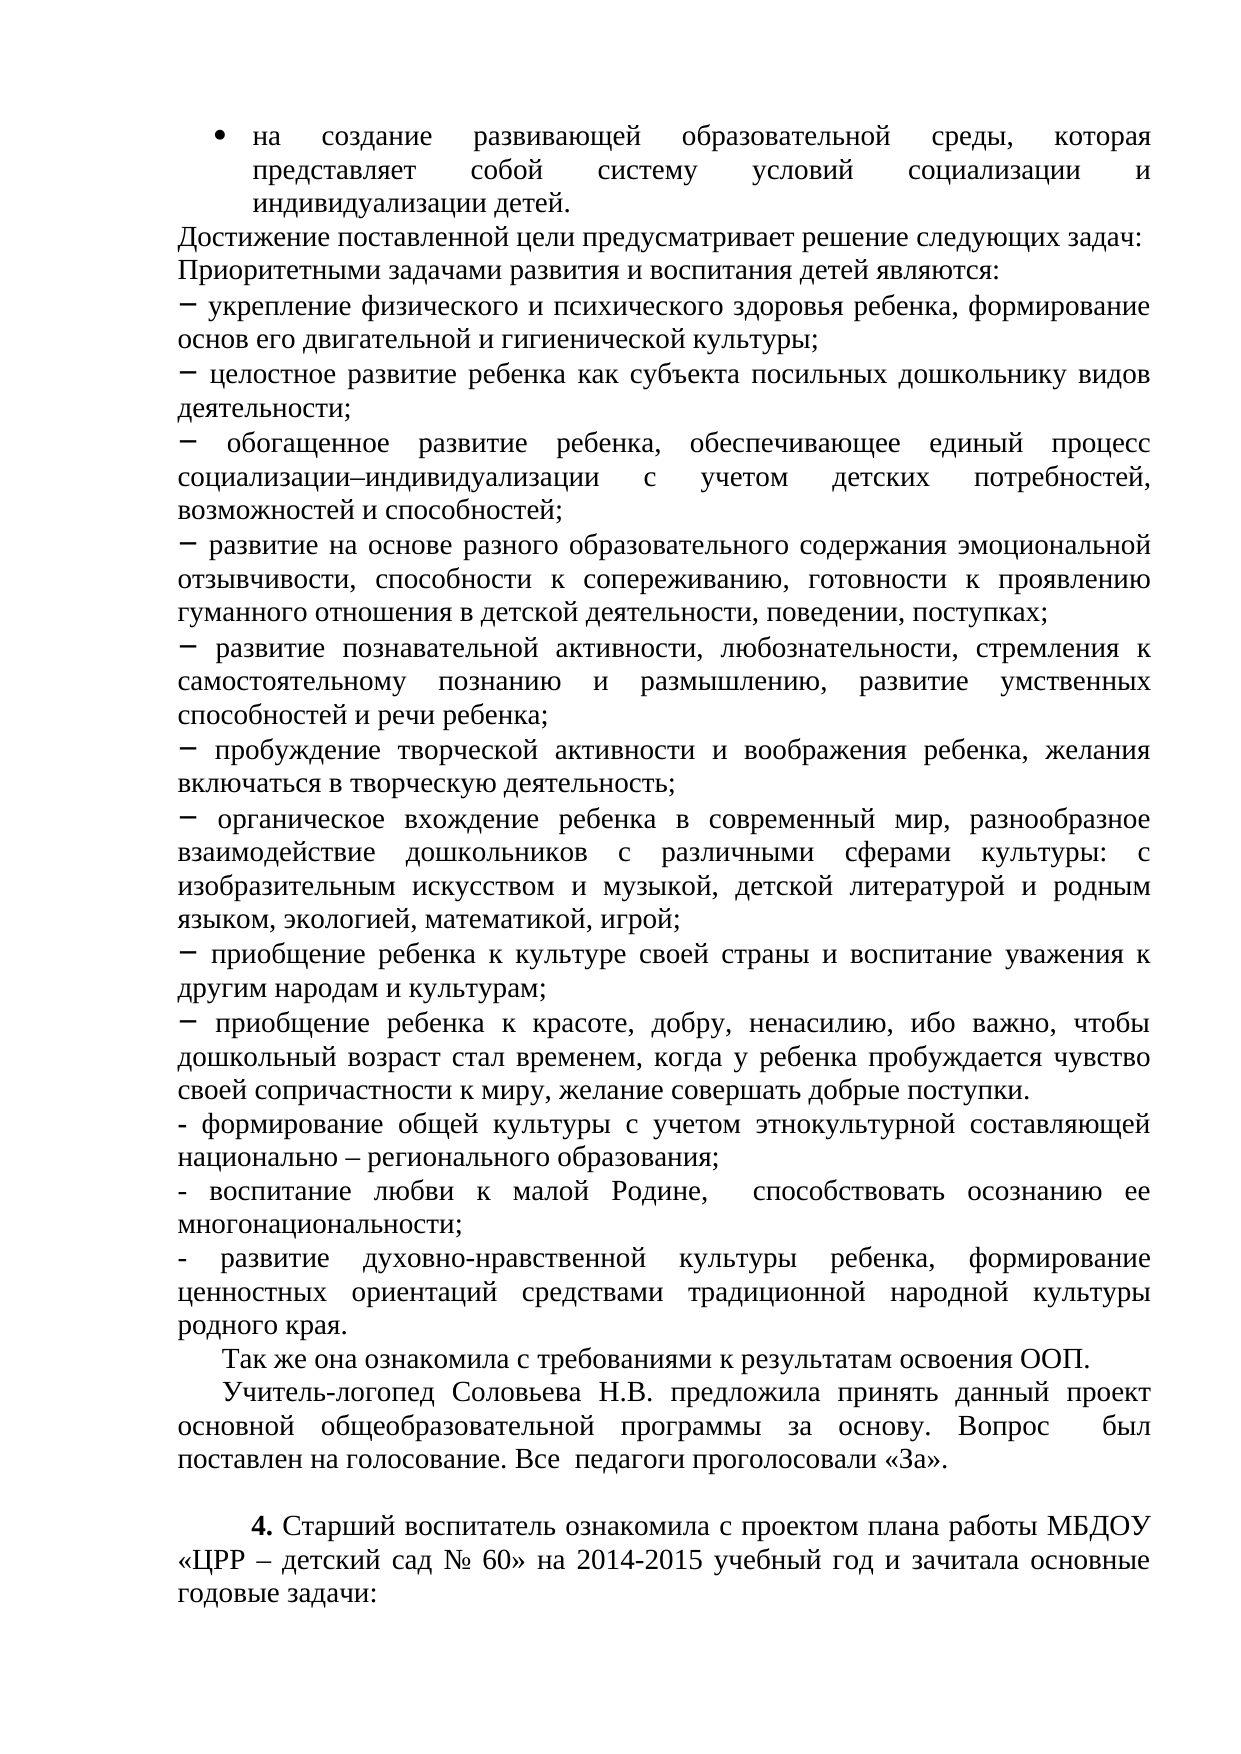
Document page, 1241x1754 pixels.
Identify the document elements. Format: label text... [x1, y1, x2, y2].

text 4. Старший воспитатель ознакомила с проектом плана работы МБДОУ «ЦРР – детский сад № 60» на 2014-2015 учебный год и зачитала основные годовые задачи: [177, 1508, 1152, 1609]
text ‒ обогащенное развитие ребенка, обеспечивающее единый процесс социализации–индивидуализации с учетом детских потребностей, возможностей и способностей; [177, 423, 1152, 526]
text ‒ развитие познавательной активности, любознательности, стремления к самостоятельному познанию и размышлению, развитие умственных способностей и речи ребенка; [177, 628, 1152, 730]
text Приоритетными задачами развития и воспитания детей являются: [177, 252, 1152, 286]
text - формирование общей культуры с учетом этнокультурной составляющей национально – регионального образования; [177, 1106, 1152, 1173]
text Так же она ознакомила с требованиями к результатам освоения ООП. [177, 1341, 1152, 1374]
text Учитель-логопед Соловьева Н.В. предложила принять данный проект основной общеобразовательной программы за основу. Вопрос был поставлен на голосование. Все педагоги проголосовали «За». [177, 1374, 1152, 1475]
text - воспитание любви к малой Родине, способствовать осознанию ее многонациональности; [177, 1173, 1152, 1240]
text ‒ целостное развитие ребенка как субъекта посильных дошкольнику видов деятельности; [177, 355, 1152, 423]
text ‒ приобщение ребенка к культуре своей страны и воспитание уважения к другим народам и культурам; [177, 935, 1152, 1004]
text - развитие духовно-нравственной культуры ребенка, формирование ценностных ориентаций средствами традиционной народной культуры родного края. [177, 1240, 1152, 1341]
text ‒ развитие на основе разного образовательного содержания эмоциональной отзывчивости, способности к сопереживанию, готовности к проявлению гуманного отношения в детской деятельности, поведении, поступках; [177, 526, 1152, 628]
list на создание развивающей образовательной среды, которая представляет собой систему условий социализации и индивидуализации детей. [215, 118, 1152, 219]
text Достижение поставленной цели предусматривает решение следующих задач: [177, 219, 1152, 252]
text ‒ пробуждение творческой активности и воображения ребенка, желания включаться в творческую деятельность; [177, 730, 1152, 799]
text ‒ приобщение ребенка к красоте, добру, ненасилию, ибо важно, чтобы дошкольный возраст стал временем, когда у ребенка пробуждается чувство своей сопричастности к миру, желание совершать добрые поступки. [177, 1004, 1152, 1106]
text ‒ укрепление физического и психического здоровья ребенка, формирование основ его двигательной и гигиенической культуры; [177, 286, 1152, 355]
text ‒ органическое вхождение ребенка в современный мир, разнообразное взаимодействие дошкольников с различными сферами культуры: с изобразительным искусством и музыкой, детской литературой и родным языком, экологией, математикой, игрой; [177, 799, 1152, 935]
